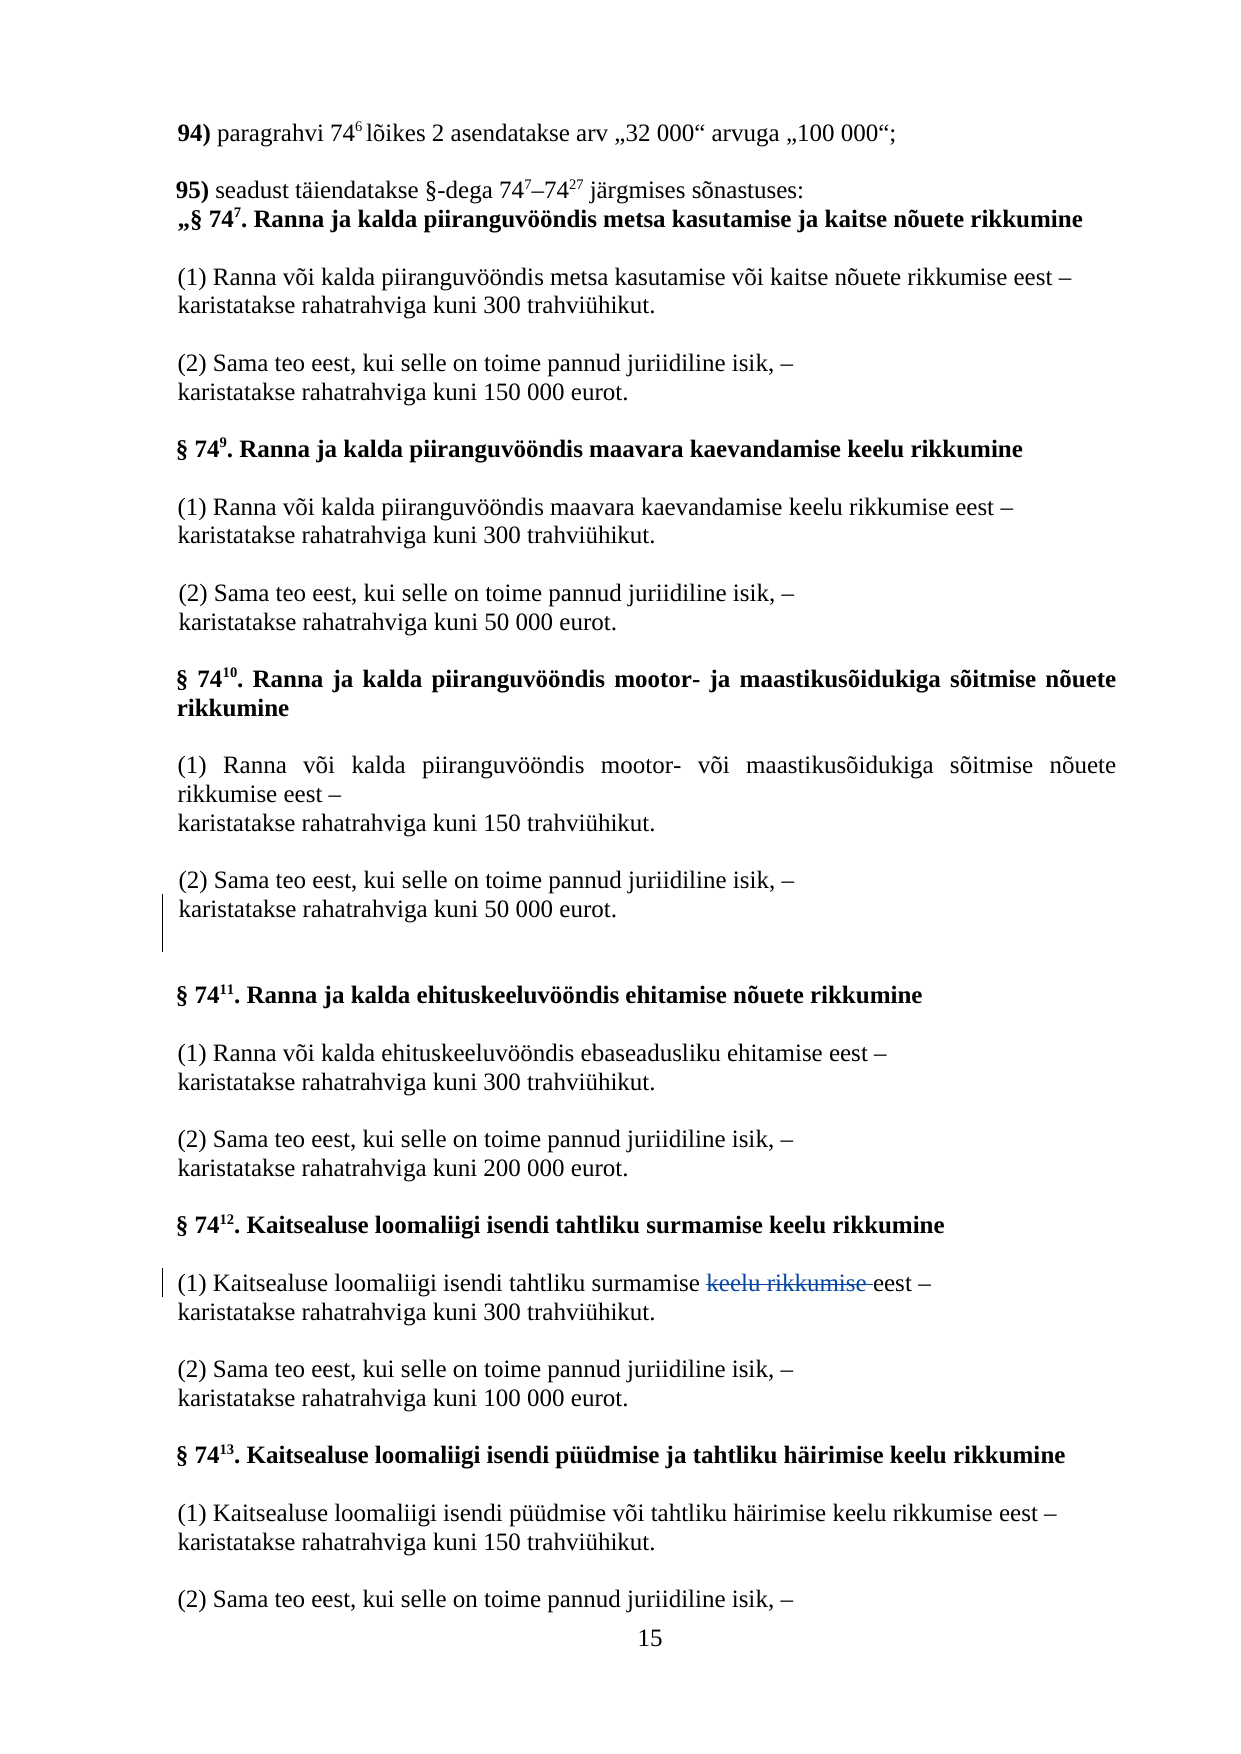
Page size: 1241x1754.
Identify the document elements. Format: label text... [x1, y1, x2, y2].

subtitle § 7413. Kaitsealuse loomaliigi isendi püüdmise ja tahtliku häirimise keelu rikkumine [176, 1441, 1117, 1469]
text karistatakse rahatrahviga kuni 300 trahviühikut. [177, 291, 1122, 319]
text (1) Kaitsealuse loomaliigi isendi tahtliku surmamise eest – [177, 1268, 1117, 1297]
text (2) Sama teo eest, kui selle on toime pannud juriidiline isik, – [177, 1124, 1117, 1153]
subtitle § 749. Ranna ja kalda piiranguvööndis maavara kaevandamise keelu rikkumine [176, 434, 1117, 463]
text (2) Sama teo eest, kui selle on toime pannud juriidiline isik, – [177, 1584, 1117, 1613]
text (2) Sama teo eest, kui selle on toime pannud juriidiline isik, – [178, 866, 1117, 894]
text karistatakse rahatrahviga kuni 100 000 eurot. [177, 1383, 1117, 1412]
text karistatakse rahatrahviga kuni 50 000 eurot. [178, 607, 1117, 636]
text (2) Sama teo eest, kui selle on toime pannud juriidiline isik, – [177, 348, 1122, 377]
subtitle § 7411. Ranna ja kalda ehituskeeluvööndis ehitamise nõuete rikkumine [176, 981, 1117, 1009]
text „§ 747. Ranna ja kalda piiranguvööndis metsa kasutamise ja kaitse nõuete rikkumine [177, 204, 1122, 233]
text karistatakse rahatrahviga kuni 150 000 eurot. [177, 377, 1122, 406]
subtitle 95) seadust täiendatakse §-dega 747‒7427 järgmises sõnastuses: [176, 176, 1117, 204]
text (1) Ranna või kalda ehituskeeluvööndis ebaseadusliku ehitamise eest – [177, 1038, 1117, 1067]
text (1) Ranna või kalda piiranguvööndis maavara kaevandamise keelu rikkumise eest – [177, 492, 1117, 521]
text karistatakse rahatrahviga kuni 300 trahviühikut. [177, 1067, 1117, 1096]
text karistatakse rahatrahviga kuni 300 trahviühikut. [177, 1297, 1117, 1326]
text karistatakse rahatrahviga kuni 300 trahviühikut. [177, 521, 1117, 549]
text (2) Sama teo eest, kui selle on toime pannud juriidiline isik, – [177, 1354, 1117, 1383]
text karistatakse rahatrahviga kuni 150 trahviühikut. [177, 1527, 1117, 1556]
text karistatakse rahatrahviga kuni 50 000 eurot. [178, 894, 1117, 923]
text (2) Sama teo eest, kui selle on toime pannud juriidiline isik, – [178, 578, 1117, 607]
text karistatakse rahatrahviga kuni 150 trahviühikut. [177, 808, 1117, 837]
text (1) Kaitsealuse loomaliigi isendi püüdmise või tahtliku häirimise keelu rikkumise eest – [177, 1498, 1117, 1527]
text (1) Ranna või kalda piiranguvööndis mootor- või maastikusõidukiga sõitmise nõuete rikkumise eest – [177, 751, 1117, 808]
subtitle § 7412. Kaitsealuse loomaliigi isendi tahtliku surmamise keelu rikkumine [176, 1211, 1117, 1239]
subtitle § 7410. Ranna ja kalda piiranguvööndis mootor- ja maastikusõidukiga sõitmise nõuete rikkumine [176, 664, 1117, 722]
text karistatakse rahatrahviga kuni 200 000 eurot. [177, 1153, 1117, 1182]
text 94) paragrahvi 746 lõikes 2 asendatakse arv „32 000“ arvuga „100 000“; [177, 118, 1122, 147]
text (1) Ranna või kalda piiranguvööndis metsa kasutamise või kaitse nõuete rikkumise eest – [177, 262, 1122, 291]
